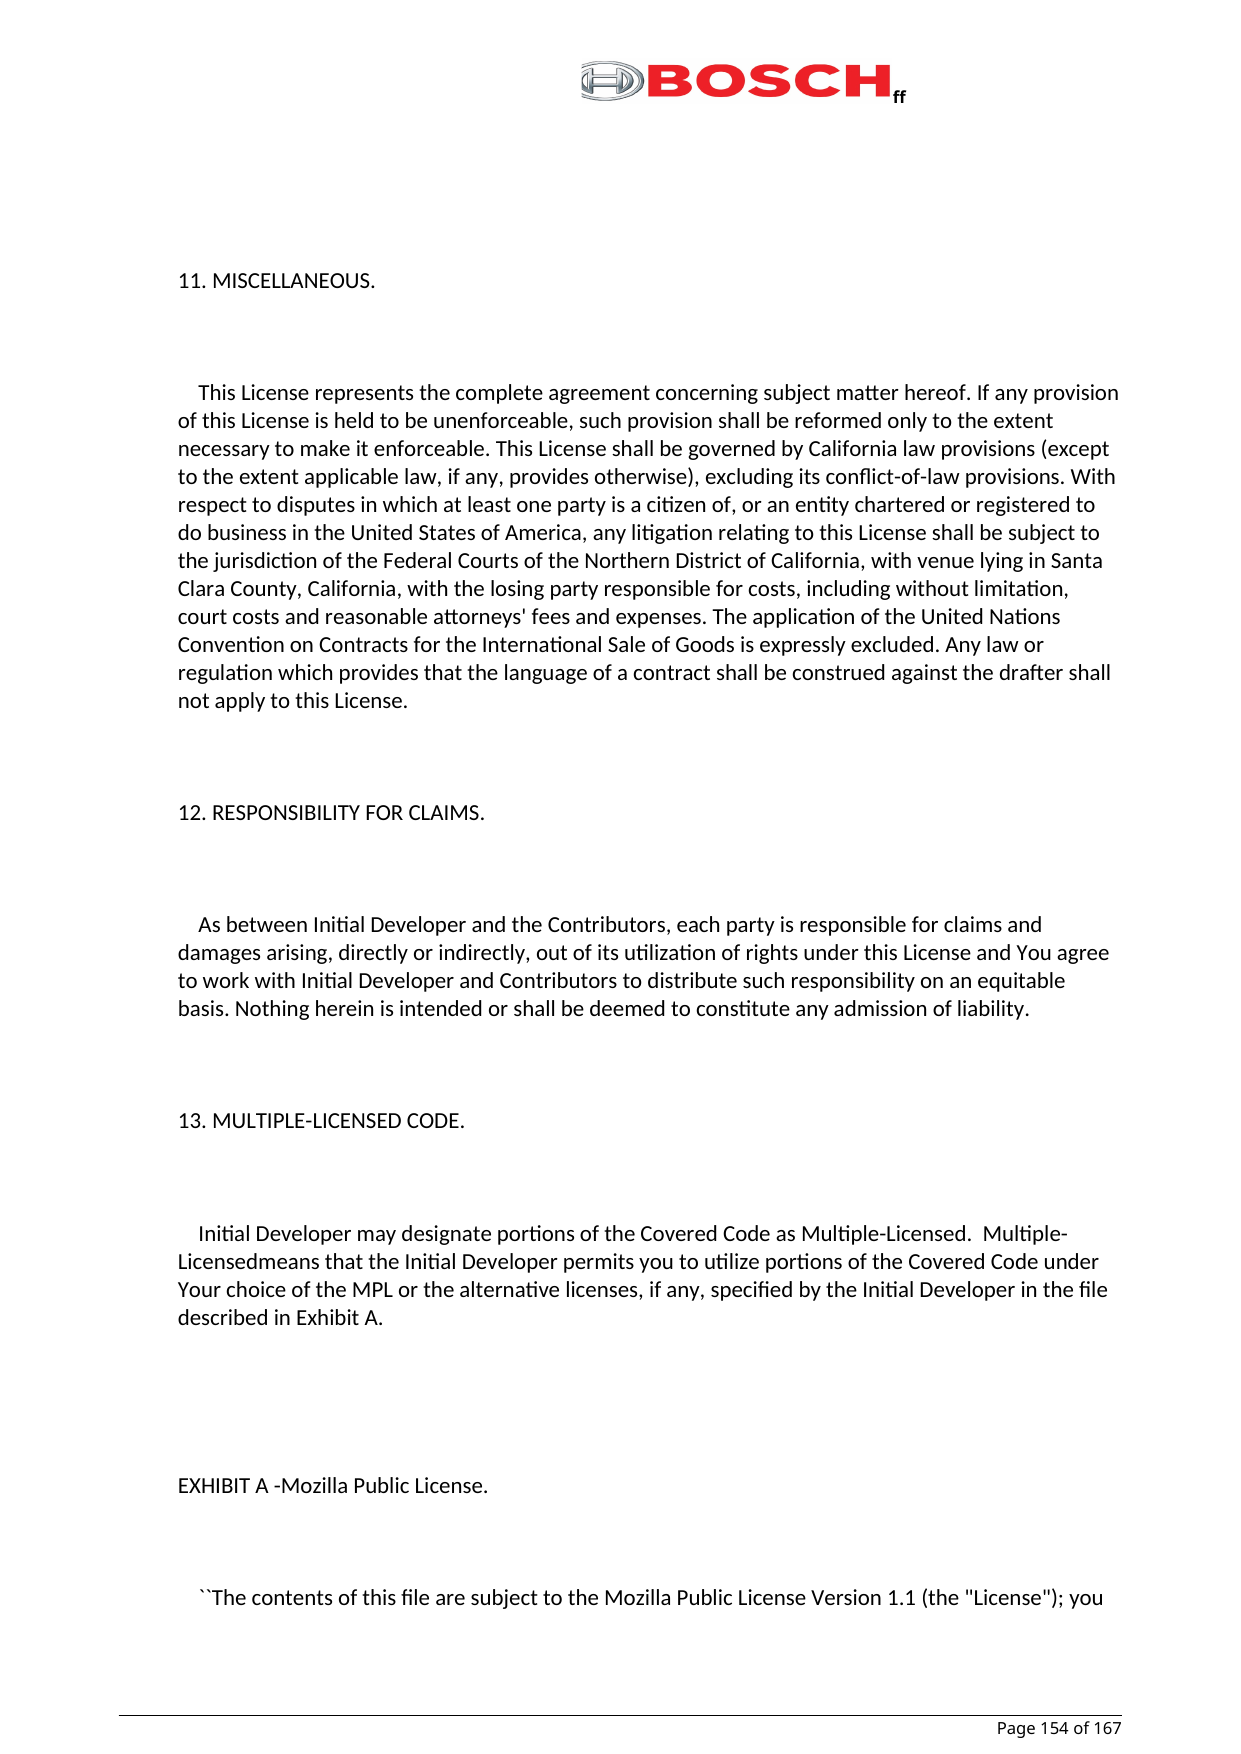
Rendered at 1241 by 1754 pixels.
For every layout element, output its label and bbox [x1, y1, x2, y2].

picture [581, 58, 893, 104]
text [178, 210, 1122, 1611]
